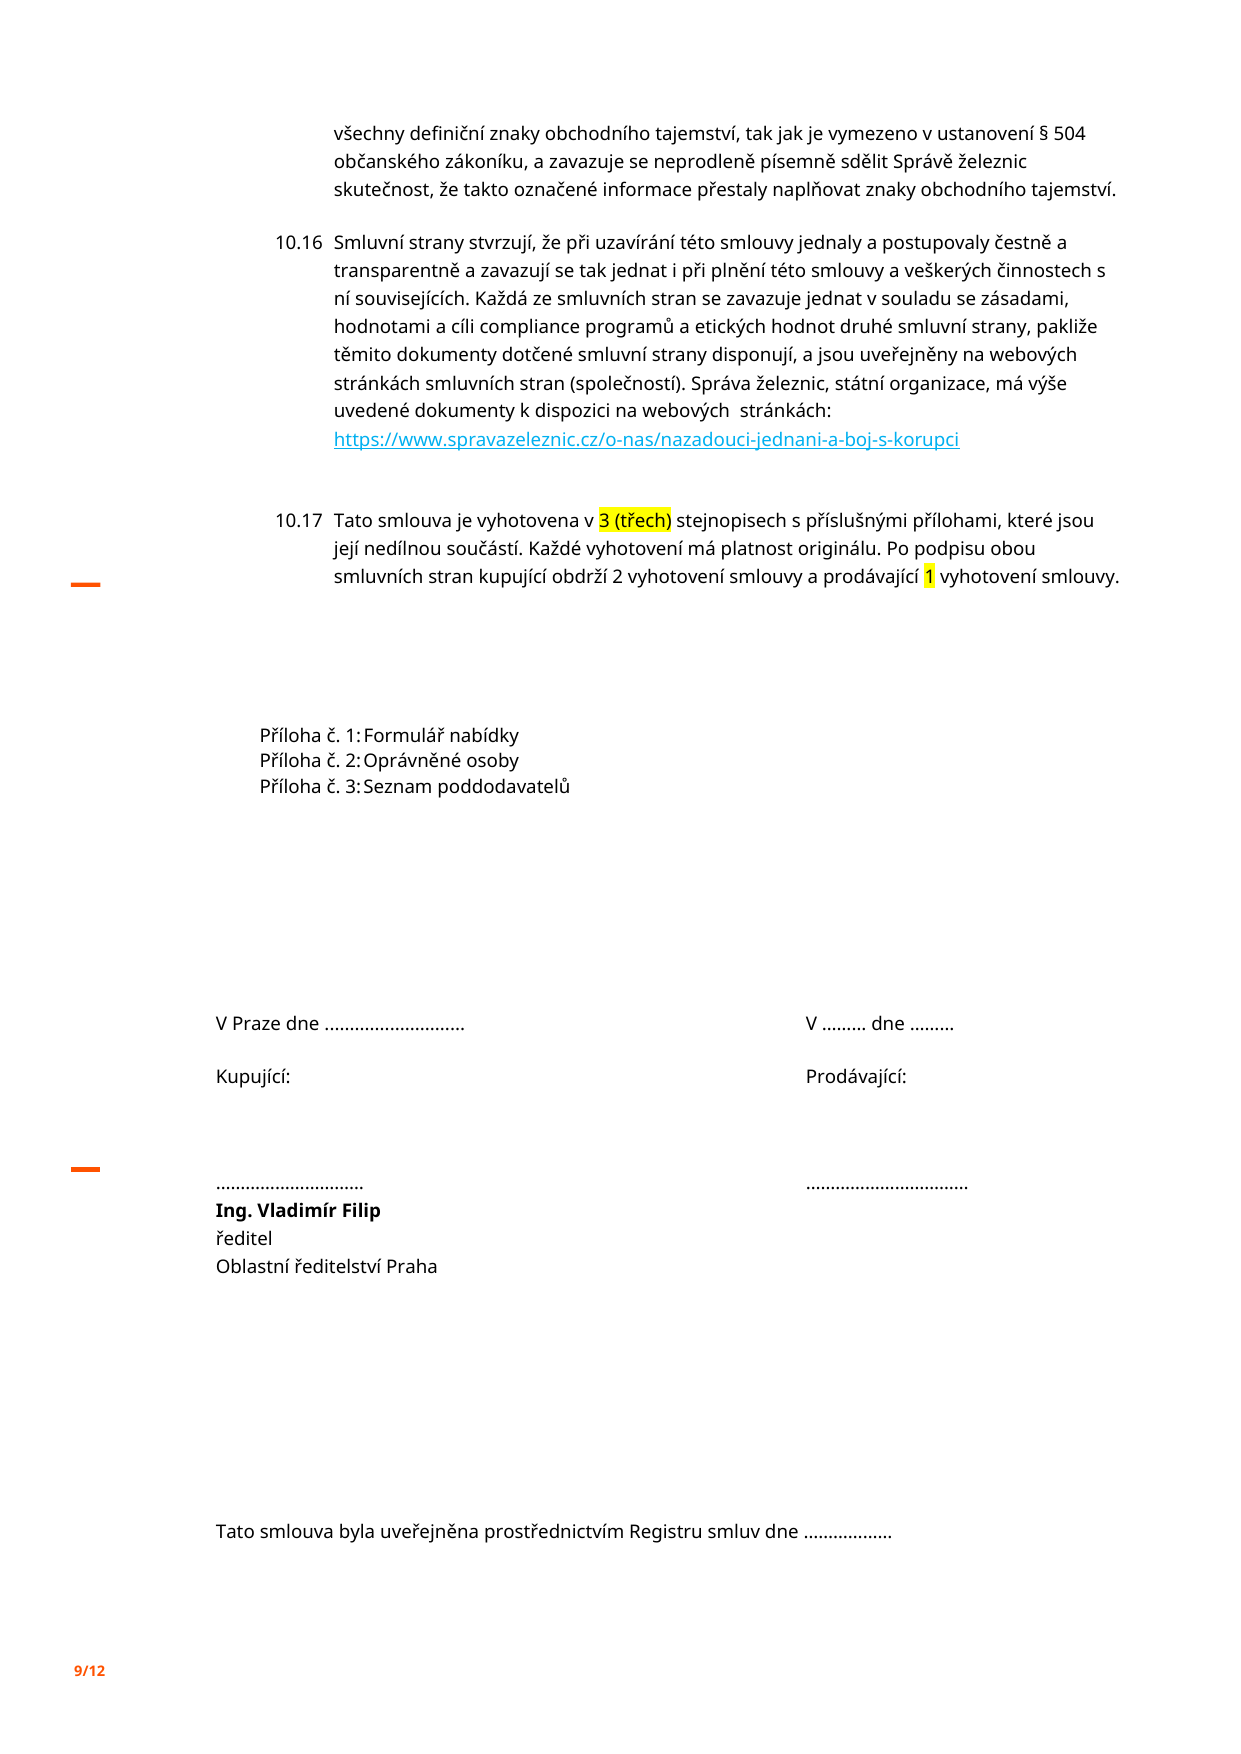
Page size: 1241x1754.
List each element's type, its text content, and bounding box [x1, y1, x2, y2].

text ………………………… …………………………… [216, 1170, 1122, 1195]
text Kupující: Prodávající: [216, 1064, 1122, 1089]
text Tato smlouva byla uveřejněna prostřednictvím Registru smluv dne ……………… [216, 1519, 1122, 1544]
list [275, 121, 1122, 202]
text Příloha č. 2: Oprávněné osoby [259, 747, 1122, 773]
text Příloha č. 1: Formulář nabídky [259, 722, 1122, 747]
text Příloha č. 3: Seznam poddodavatelů [259, 773, 1122, 798]
text Ing. Vladimír Filip [216, 1198, 1122, 1223]
list Smluvní strany stvrzují, že při uzavírání této smlouvy jednaly a postupovaly čestně a transparentně a zavazují se tak jednat i při plnění této smlouvy a veškerých činnostech s ní souvisejících. Každá ze smluvních stran se zavazuje jednat v souladu se zásadami, hodnotami a cíli compliance programů a etických hodnot druhé smluvní strany, pakliže těmito dokumenty dotčené smluvní strany disponují, a jsou uveřejněny na webových stránkách smluvních stran (společností). Správa železnic, státní organizace, má výše uvedené dokumenty k dispozici na webových stránkách: https://www.spravazeleznic.cz/o-nas/nazadouci-jednani-a-boj-s-korupci [275, 230, 1122, 451]
text Oblastní ředitelství Praha [216, 1254, 1122, 1279]
text ředitel [216, 1226, 1122, 1251]
text V Praze dne ............................ V ……… dne ……… [216, 1011, 1122, 1036]
list Tato smlouva je vyhotovena v 3 (třech) stejnopisech s příslušnými přílohami, které jsou její nedílnou součástí. Každé vyhotovení má platnost originálu. Po podpisu obou smluvních stran kupující obdrží 2 vyhotovení smlouvy a prodávající 1 vyhotovení smlouvy. [275, 507, 1122, 588]
